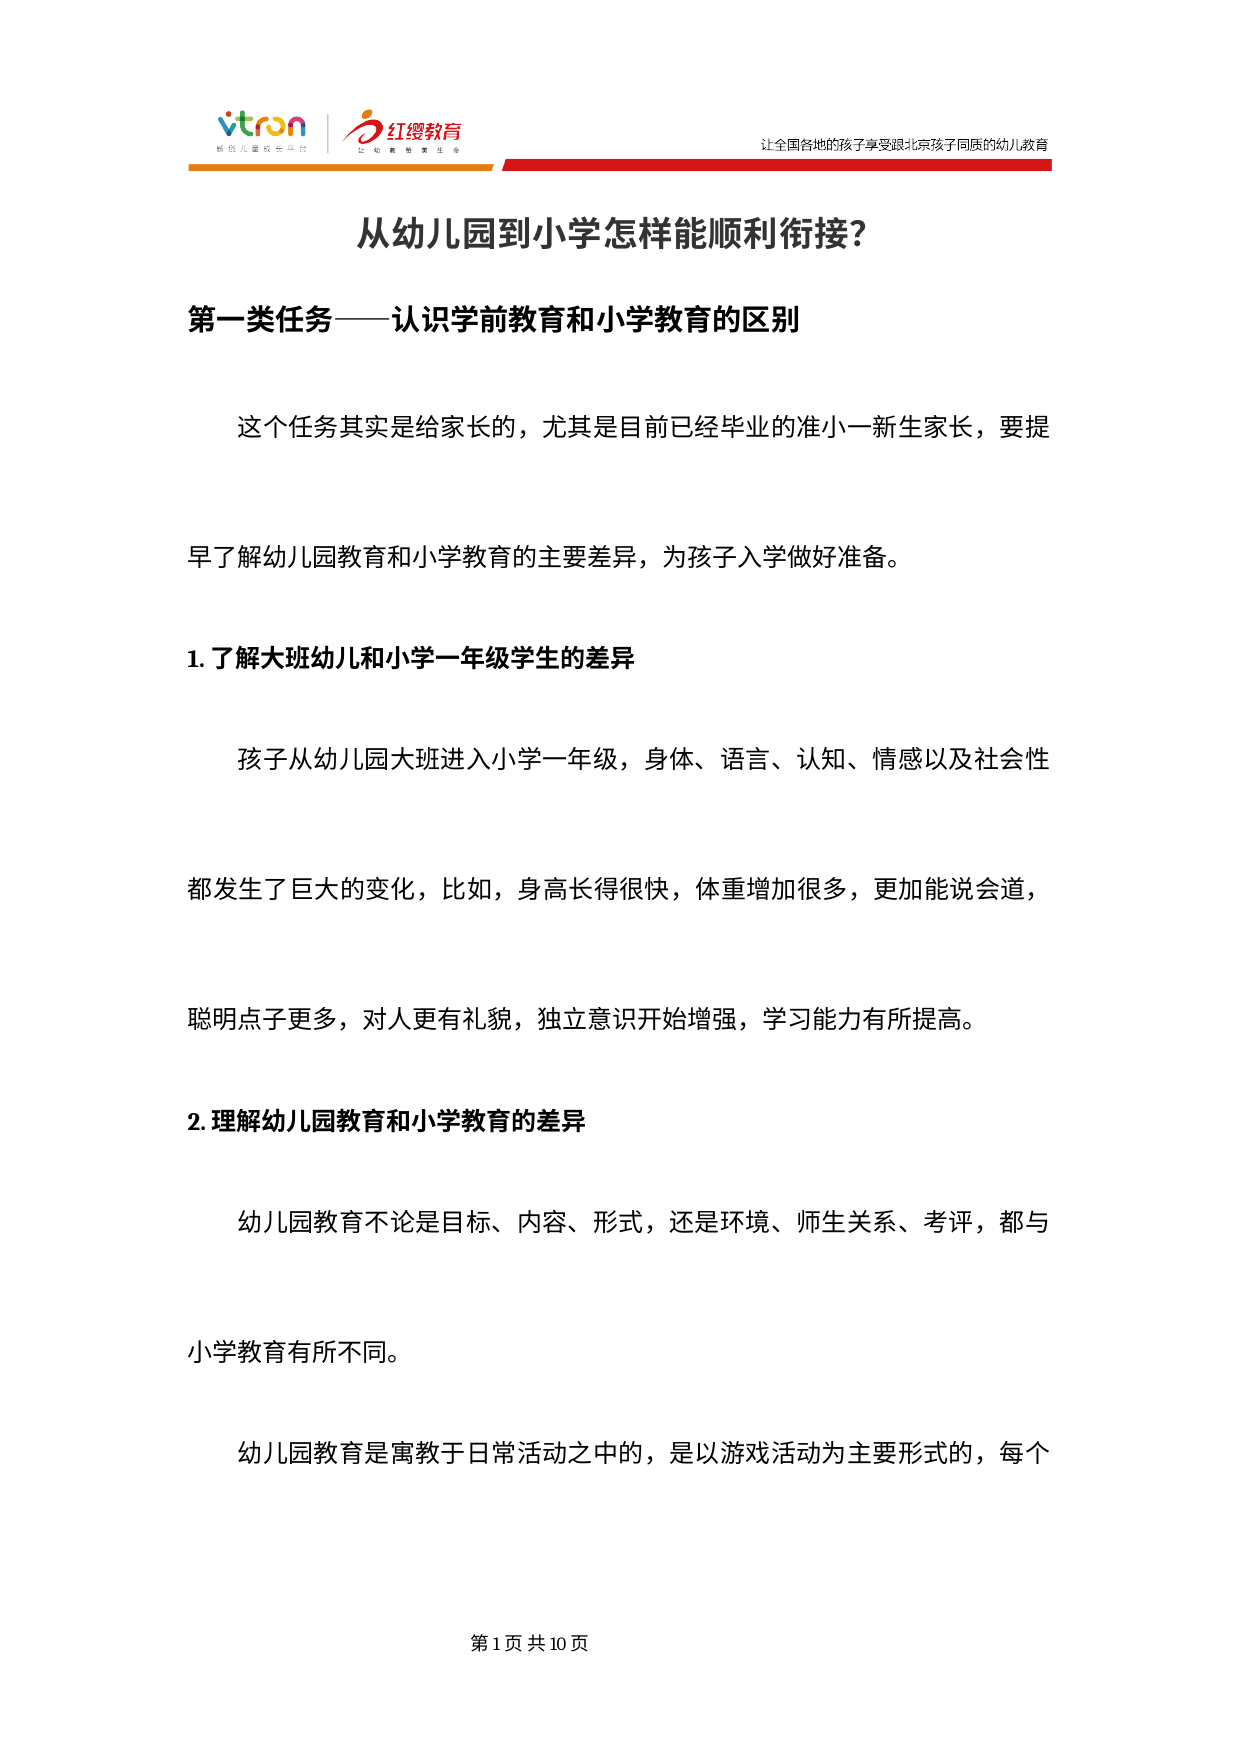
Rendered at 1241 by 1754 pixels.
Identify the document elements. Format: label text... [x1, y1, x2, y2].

list 了解大班幼儿和小学一年级学生的差异 [187, 624, 1053, 689]
picture [188, 88, 1052, 189]
text 幼儿园教育不论是目标、内容、形式，还是环境、师生关系、考评，都与小学教育有所不同。 [187, 1188, 1053, 1383]
subtitle 从幼儿园到小学怎样能顺利衔接？ [187, 199, 1053, 264]
text 第一类任务——认识学前教育和小学教育的区别 [187, 286, 1053, 351]
text 孩子从幼儿园大班进入小学一年级，身体、语言、认知、情感以及社会性都发生了巨大的变化，比如，身高长得很快，体重增加很多，更加能说会道，聪明点子更多，对人更有礼貌，独立意识开始增强，学习能力有所提高。 [187, 725, 1053, 1050]
text 幼儿园教育是寓教于日常活动之中的，是以游戏活动为主要形式的，每个班级都有保育员和教养员，负责孩子的生活和学习。 [187, 1419, 1053, 1484]
list 理解幼儿园教育和小学教育的差异 [187, 1087, 1053, 1152]
text 这个任务其实是给家长的，尤其是目前已经毕业的准小一新生家长，要提早了解幼儿园教育和小学教育的主要差异，为孩子入学做好准备。 [187, 393, 1053, 588]
